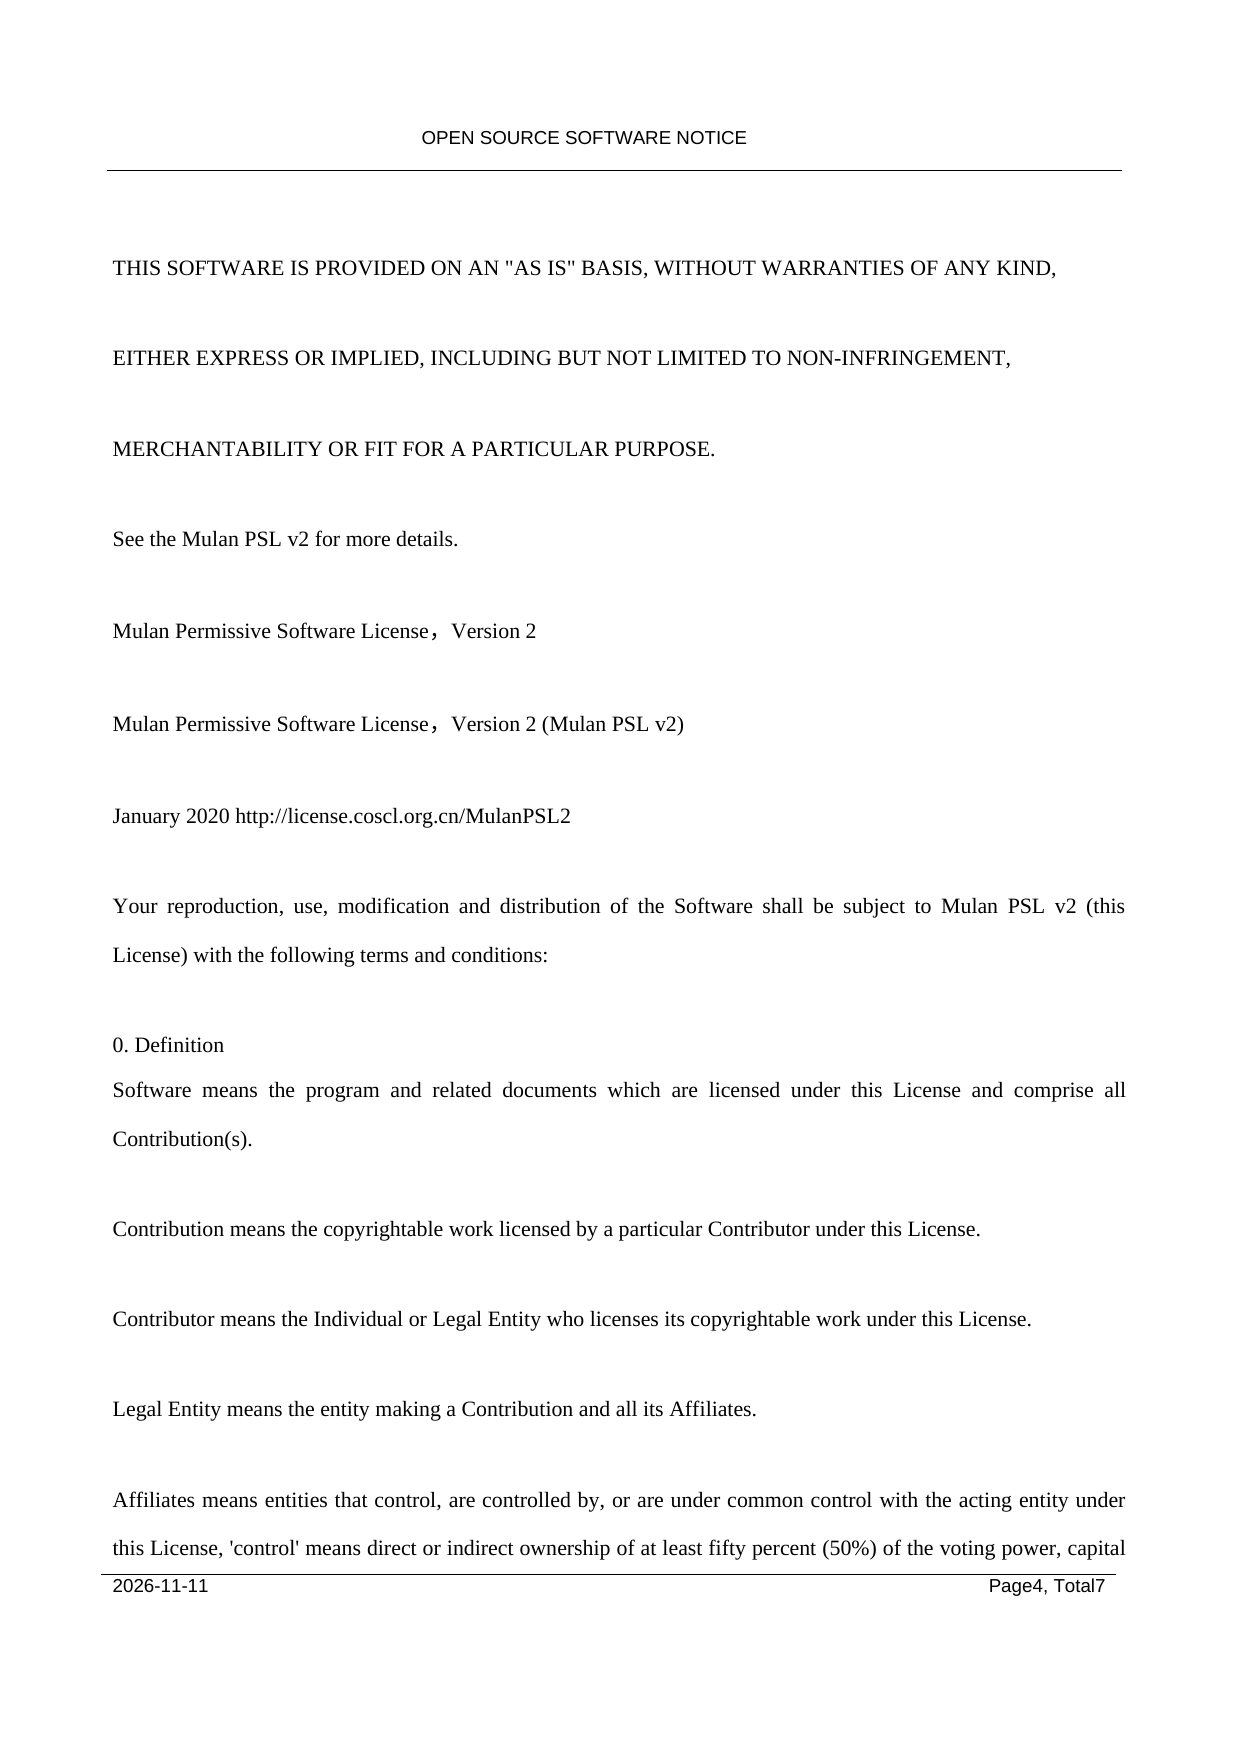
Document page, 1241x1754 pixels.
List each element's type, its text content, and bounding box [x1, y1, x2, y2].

text MERCHANTABILITY OR FIT FOR A PARTICULAR PURPOSE. [112, 432, 1128, 464]
text Contribution means the copyrightable work licensed by a particular Contributor under this License. [112, 1212, 1128, 1245]
text Software means the program and related documents which are licensed under this License and comprise all Contribution(s). [112, 1073, 1128, 1155]
text 0. Definition [112, 1028, 1128, 1061]
text Legal Entity means the entity making a Contribution and all its Affiliates. [112, 1393, 1128, 1425]
text Mulan Permissive Software License，Version 2 (Mulan PSL v2) [112, 706, 1128, 738]
text THIS SOFTWARE IS PROVIDED ON AN "AS IS" BASIS, WITHOUT WARRANTIES OF ANY KIND, [112, 251, 1128, 284]
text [112, 1483, 1128, 1564]
text EITHER EXPRESS OR IMPLIED, INCLUDING BUT NOT LIMITED TO NON-INFRINGEMENT, [112, 342, 1128, 374]
text Contributor means the Individual or Legal Entity who licenses its copyrightable work under this License. [112, 1303, 1128, 1335]
text Your reproduction, use, modification and distribution of the Software shall be subject to Mulan PSL v2 (this License) with the following terms and conditions: [112, 889, 1128, 971]
text January 2020 http://license.coscl.org.cn/MulanPSL2 [112, 799, 1128, 832]
text Mulan Permissive Software License，Version 2 [112, 612, 1128, 645]
text See the Mulan PSL v2 for more details. [112, 522, 1128, 554]
